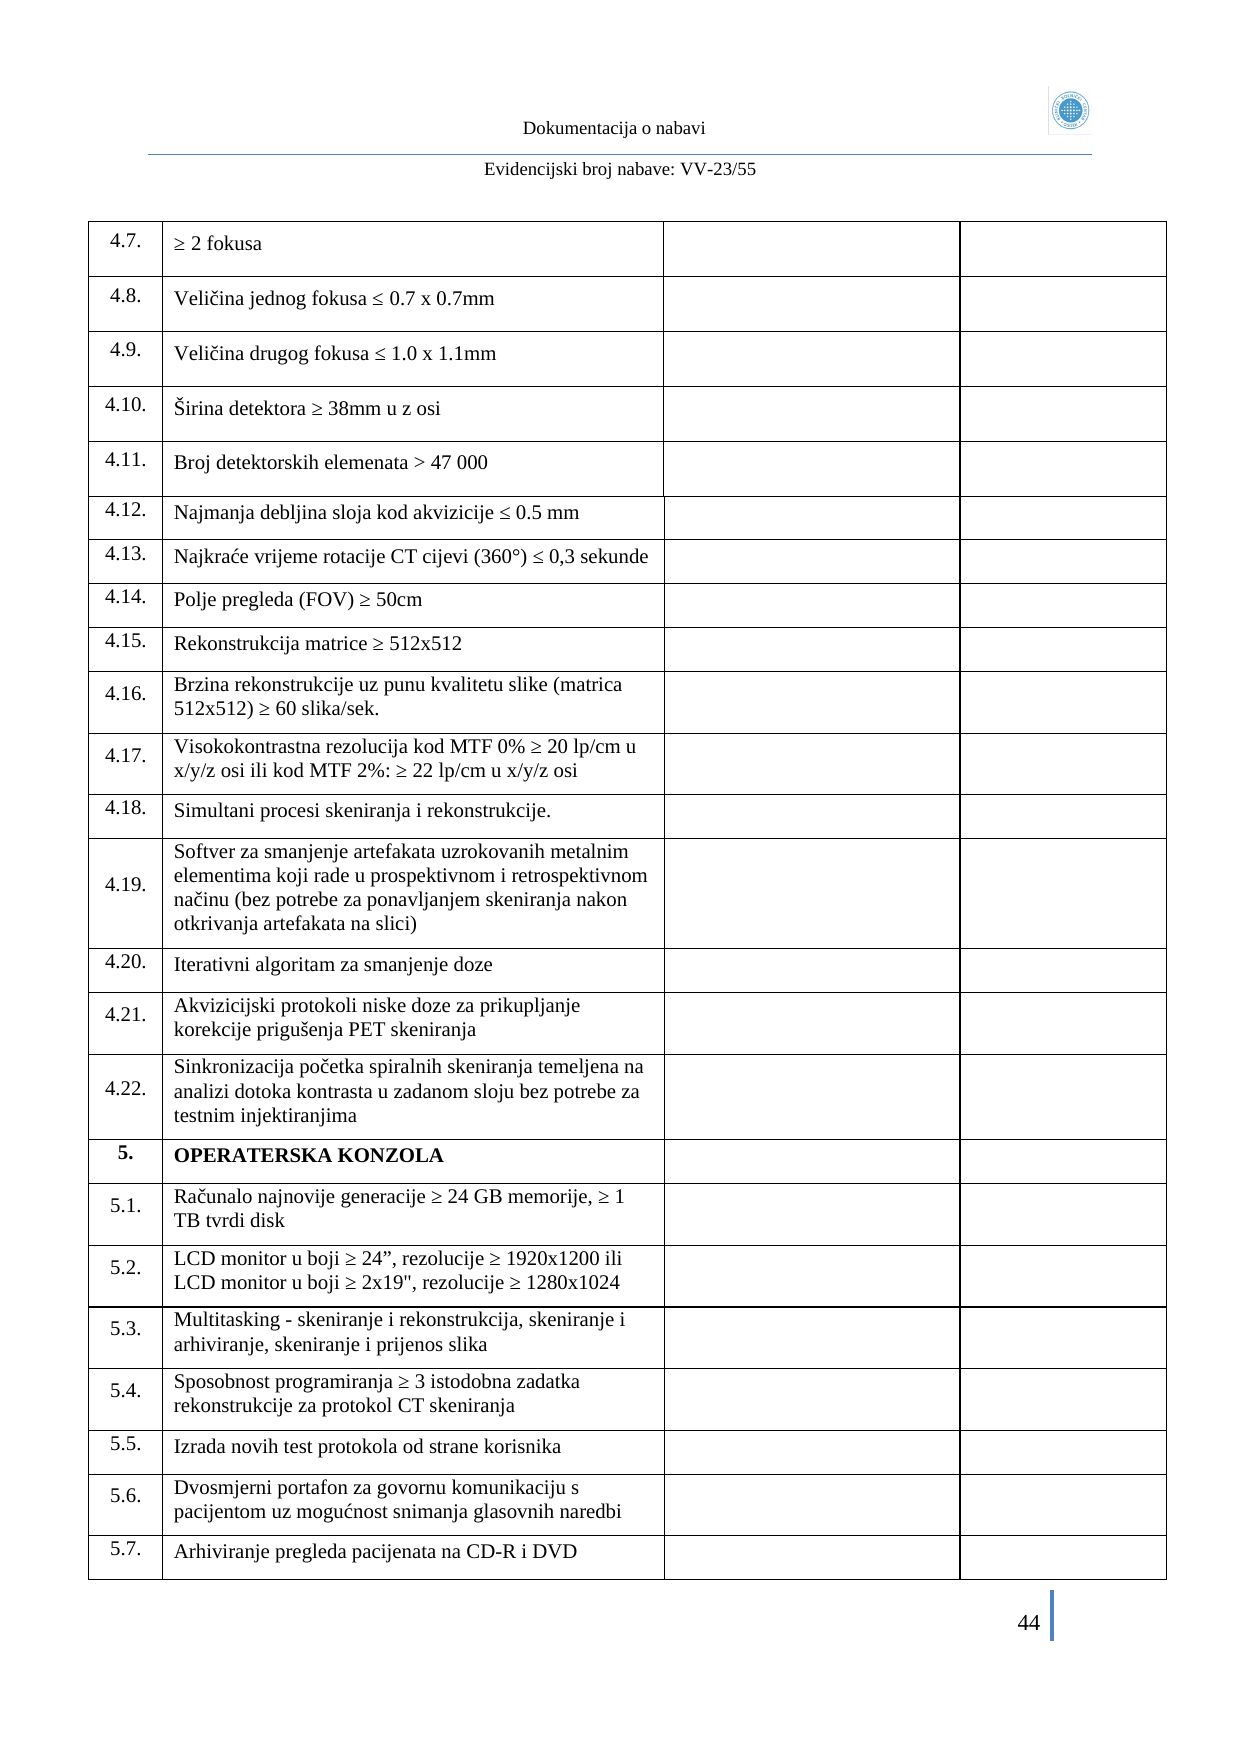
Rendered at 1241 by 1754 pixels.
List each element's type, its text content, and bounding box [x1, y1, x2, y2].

table_cell Sposobnost programiranja ≥ 3 istodobna zadatka rekonstrukcije za protokol CT skeniranja [163, 1369, 664, 1430]
table_cell Brzina rekonstrukcije uz punu kvalitetu slike (matrica 512x512) ≥ 60 slika/sek. [163, 672, 664, 733]
table_cell 4.22. [89, 1055, 162, 1139]
table_cell 4.18. [89, 795, 162, 838]
table_cell [664, 387, 959, 441]
table_cell Širina detektora ≥ 38mm u z osi [163, 387, 663, 441]
table_cell 4.21. [89, 993, 162, 1053]
table_cell [961, 1536, 1166, 1579]
table_cell Rekonstrukcija matrice ≥ 512x512 [163, 628, 664, 671]
table_cell [665, 993, 959, 1053]
table_cell 4.13. [89, 540, 162, 583]
table_cell [961, 795, 1166, 838]
table_cell Broj detektorskih elemenata > 47 000 [163, 442, 663, 496]
table_cell Veličina jednog fokusa ≤ 0.7 x 0.7mm [163, 277, 663, 331]
table_cell [665, 672, 959, 733]
table_cell Izrada novih test protokola od strane korisnika [163, 1431, 664, 1473]
table_cell [664, 332, 959, 386]
table_cell Iterativni algoritam za smanjenje doze [163, 949, 664, 992]
picture [1048, 86, 1093, 135]
table_cell [961, 1055, 1166, 1139]
table_cell Najmanja debljina sloja kod akvizicije ≤ 0.5 mm [163, 497, 664, 539]
table_cell [665, 1431, 959, 1473]
table_cell 5.5. [89, 1431, 162, 1473]
table_cell 5.1. [89, 1184, 162, 1245]
table_cell Dvosmjerni portafon za govornu komunikaciju s pacijentom uz mogućnost snimanja glasovnih naredbi [163, 1475, 664, 1535]
table_cell [665, 497, 959, 539]
table_cell 4.20. [89, 949, 162, 992]
table_cell Sinkronizacija početka spiralnih skeniranja temeljena na analizi dotoka kontrasta u zadanom sloju bez potrebe za testnim injektiranjima [163, 1055, 664, 1139]
table_cell [961, 993, 1166, 1053]
table_cell 5.3. [89, 1308, 162, 1368]
table_cell [665, 1308, 959, 1368]
table_cell 5.6. [89, 1475, 162, 1535]
table_cell [665, 1140, 959, 1183]
table_cell [961, 949, 1166, 992]
table_cell 4.12. [89, 497, 162, 539]
table_cell 5.4. [89, 1369, 162, 1430]
table_cell 4.15. [89, 628, 162, 671]
table_cell 5.2. [89, 1246, 162, 1306]
table_cell 5. [89, 1140, 162, 1183]
table_cell LCD monitor u boji ≥ 24”, rezolucije ≥ 1920x1200 ili LCD monitor u boji ≥ 2x19", rezolucije ≥ 1280x1024 [163, 1246, 664, 1306]
table_cell [665, 734, 959, 794]
table_cell [961, 628, 1166, 671]
table_cell [665, 1475, 959, 1535]
table_cell [665, 628, 959, 671]
table_cell [961, 839, 1166, 948]
table_cell [665, 584, 959, 627]
table_cell 5.7. [89, 1536, 162, 1579]
table_cell [961, 734, 1166, 794]
table_cell 4.8. [89, 277, 162, 331]
table_cell [961, 277, 1166, 331]
table_cell [665, 795, 959, 838]
table_cell [961, 1184, 1166, 1245]
table_cell [961, 1369, 1166, 1430]
table_cell OPERATERSKA KONZOLA [163, 1140, 664, 1183]
table_cell [665, 1246, 959, 1306]
table_cell 4.11. [89, 442, 162, 496]
table_cell Računalo najnovije generacije ≥ 24 GB memorije, ≥ 1 TB tvrdi disk [163, 1184, 664, 1245]
table_cell [665, 839, 959, 948]
table_cell 4.7. [89, 222, 162, 276]
table_cell Akvizicijski protokoli niske doze za prikupljanje korekcije prigušenja PET skeniranja [163, 993, 664, 1053]
table_cell ≥ 2 fokusa [163, 222, 663, 276]
table_cell Visokokontrastna rezolucija kod MTF 0% ≥ 20 lp/cm u x/y/z osi ili kod MTF 2%: ≥ 22 lp/cm u x/y/z osi [163, 734, 664, 794]
table_cell Polje pregleda (FOV) ≥ 50cm [163, 584, 664, 627]
table_cell Softver za smanjenje artefakata uzrokovanih metalnim elementima koji rade u prospektivnom i retrospektivnom načinu (bez potrebe za ponavljanjem skeniranja nakon otkrivanja artefakata na slici) [163, 839, 664, 948]
table_cell [961, 584, 1166, 627]
table_cell [961, 387, 1166, 441]
table_cell 4.14. [89, 584, 162, 627]
table_cell [664, 277, 959, 331]
table_cell [961, 1308, 1166, 1368]
table_cell [665, 949, 959, 992]
table_cell [961, 442, 1166, 496]
table_cell 4.10. [89, 387, 162, 441]
table_cell [961, 1431, 1166, 1473]
table_cell 4.19. [89, 839, 162, 948]
table_cell [664, 222, 959, 276]
table_cell Simultani procesi skeniranja i rekonstrukcije. [163, 795, 664, 838]
table_cell Najkraće vrijeme rotacije CT cijevi (360°) ≤ 0,3 sekunde [163, 540, 664, 583]
table_cell [961, 672, 1166, 733]
table_cell [961, 332, 1166, 386]
table_cell [961, 540, 1166, 583]
table_cell [664, 442, 959, 496]
table_cell Multitasking - skeniranje i rekonstrukcija, skeniranje i arhiviranje, skeniranje i prijenos slika [163, 1308, 664, 1368]
table_cell 4.9. [89, 332, 162, 386]
table_cell [665, 1369, 959, 1430]
table_cell [961, 222, 1166, 276]
table_cell [665, 540, 959, 583]
table_cell [961, 1475, 1166, 1535]
table_cell Veličina drugog fokusa ≤ 1.0 x 1.1mm [163, 332, 663, 386]
table_cell [961, 1246, 1166, 1306]
table_cell [665, 1055, 959, 1139]
table_cell [961, 1140, 1166, 1183]
table_cell Arhiviranje pregleda pacijenata na CD-R i DVD [163, 1536, 664, 1579]
table_cell 4.16. [89, 672, 162, 733]
table_cell [665, 1184, 959, 1245]
table_cell 4.17. [89, 734, 162, 794]
table_cell [961, 497, 1166, 539]
table_cell [665, 1536, 959, 1579]
